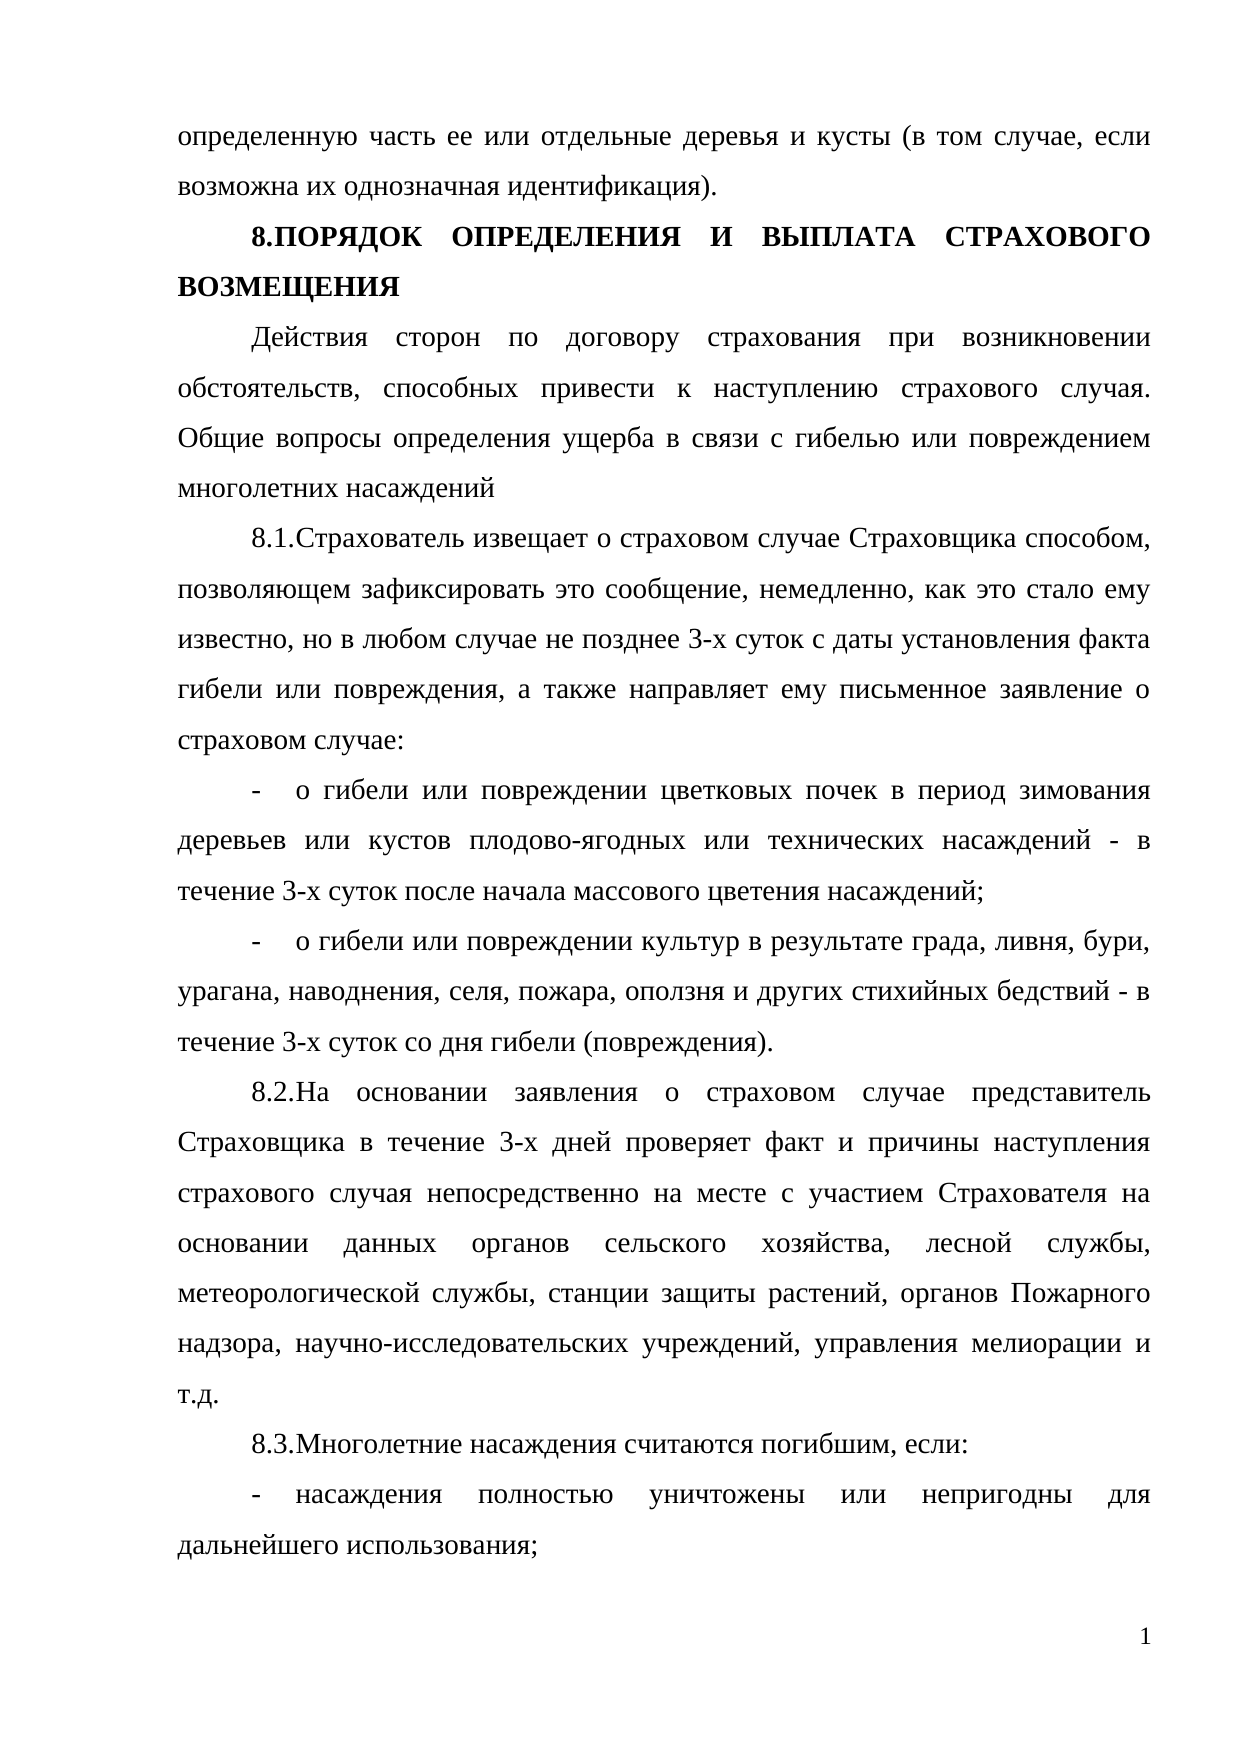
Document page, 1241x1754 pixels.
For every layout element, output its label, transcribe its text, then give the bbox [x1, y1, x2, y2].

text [177, 118, 1152, 202]
text Действия сторон по договору страхования при возникновении обстоятельств, способных привести к наступлению страхового случая. Общие вопросы определения ущерба в связи с гибелью или повреждением многолетних насаждений [177, 319, 1152, 504]
subtitle Порядок определения и выплата страхового возмещения [177, 219, 1152, 303]
text - о гибели или повреждении цветковых почек в период зимования деревьев или кустов плодово-ягодных или технических насаждений - в течение 3-х суток после начала массового цветения насаждений; [177, 772, 1152, 906]
text - насаждения полностью уничтожены или непригодны для дальнейшего использования; [177, 1477, 1152, 1560]
text - о гибели или повреждении культур в результате града, ливня, бури, урагана, наводнения, селя, пожара, оползня и других стихийных бедствий - в течение 3-х суток со дня гибели (повреждения). [177, 923, 1152, 1057]
text 8.2. На основании заявления о страховом случае представитель Страховщика в течение 3-х дней проверяет факт и причины наступления страхового случая непосредственно на месте с участием Страхователя на основании данных органов сельского хозяйства, лесной службы, метеорологической службы, станции защиты растений, органов Пожарного надзора, научно-исследовательских учреждений, управления мелиорации и т.д. [177, 1074, 1152, 1409]
text 8.3. Многолетние насаждения считаются погибшим, если: [177, 1426, 1152, 1460]
text 8.1. Страхователь извещает о страховом случае Страховщика способом, позволяющем зафиксировать это сообщение, немедленно, как это стало ему известно, но в любом случае не позднее 3-х суток с даты установления факта гибели или повреждения, а также направляет ему письменное заявление о страховом случае: [177, 521, 1152, 755]
